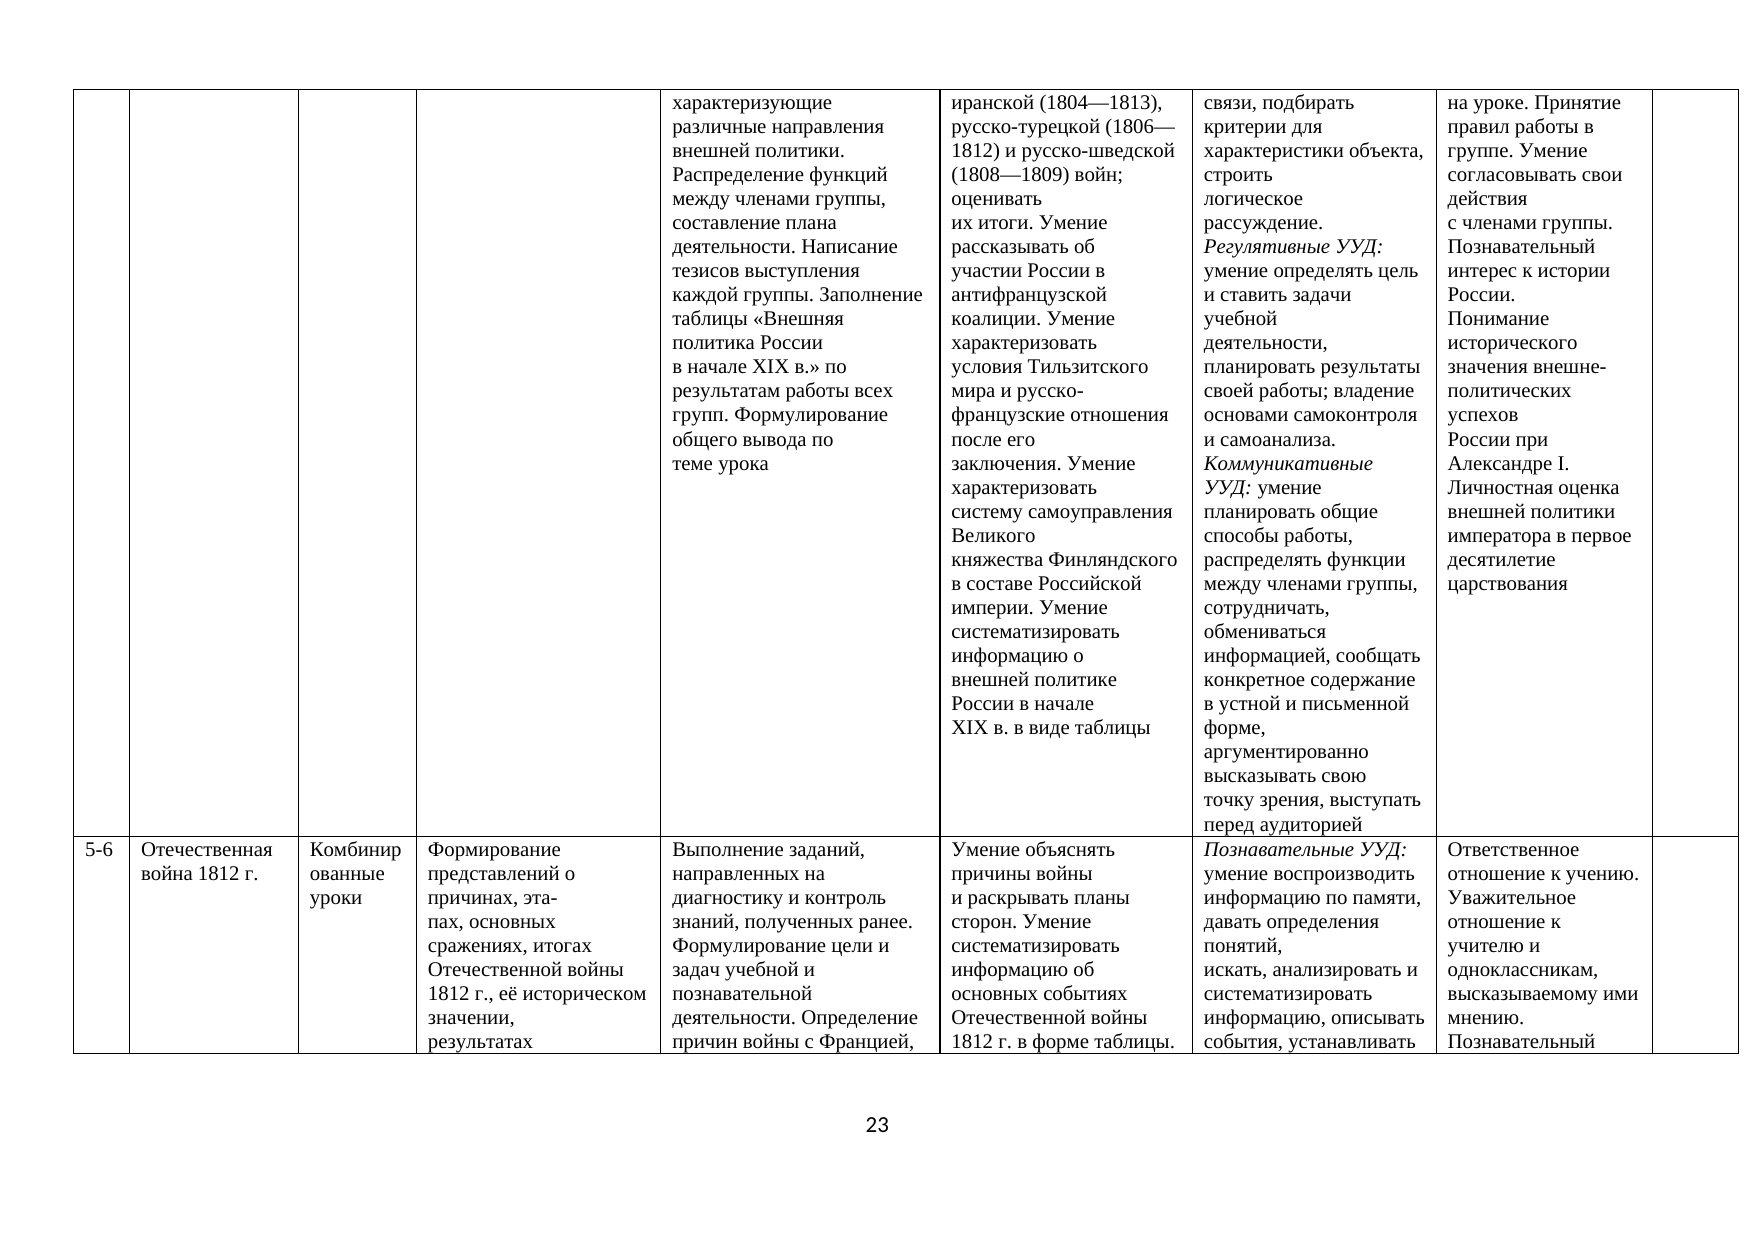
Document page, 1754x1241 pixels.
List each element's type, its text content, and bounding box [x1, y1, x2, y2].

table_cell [661, 90, 939, 836]
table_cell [299, 90, 416, 836]
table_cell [130, 837, 298, 1053]
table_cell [661, 837, 939, 1053]
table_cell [130, 90, 298, 836]
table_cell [941, 90, 1192, 836]
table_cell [417, 90, 660, 836]
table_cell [941, 837, 1192, 1053]
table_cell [1437, 90, 1652, 836]
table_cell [417, 837, 660, 1053]
table_cell [1653, 837, 1738, 1053]
table_cell [1653, 90, 1738, 836]
table_cell 4 [74, 90, 129, 836]
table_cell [1193, 837, 1436, 1053]
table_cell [299, 837, 416, 1053]
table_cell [1193, 90, 1436, 836]
table_cell 5-6 [74, 837, 129, 1053]
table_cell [1437, 837, 1652, 1053]
